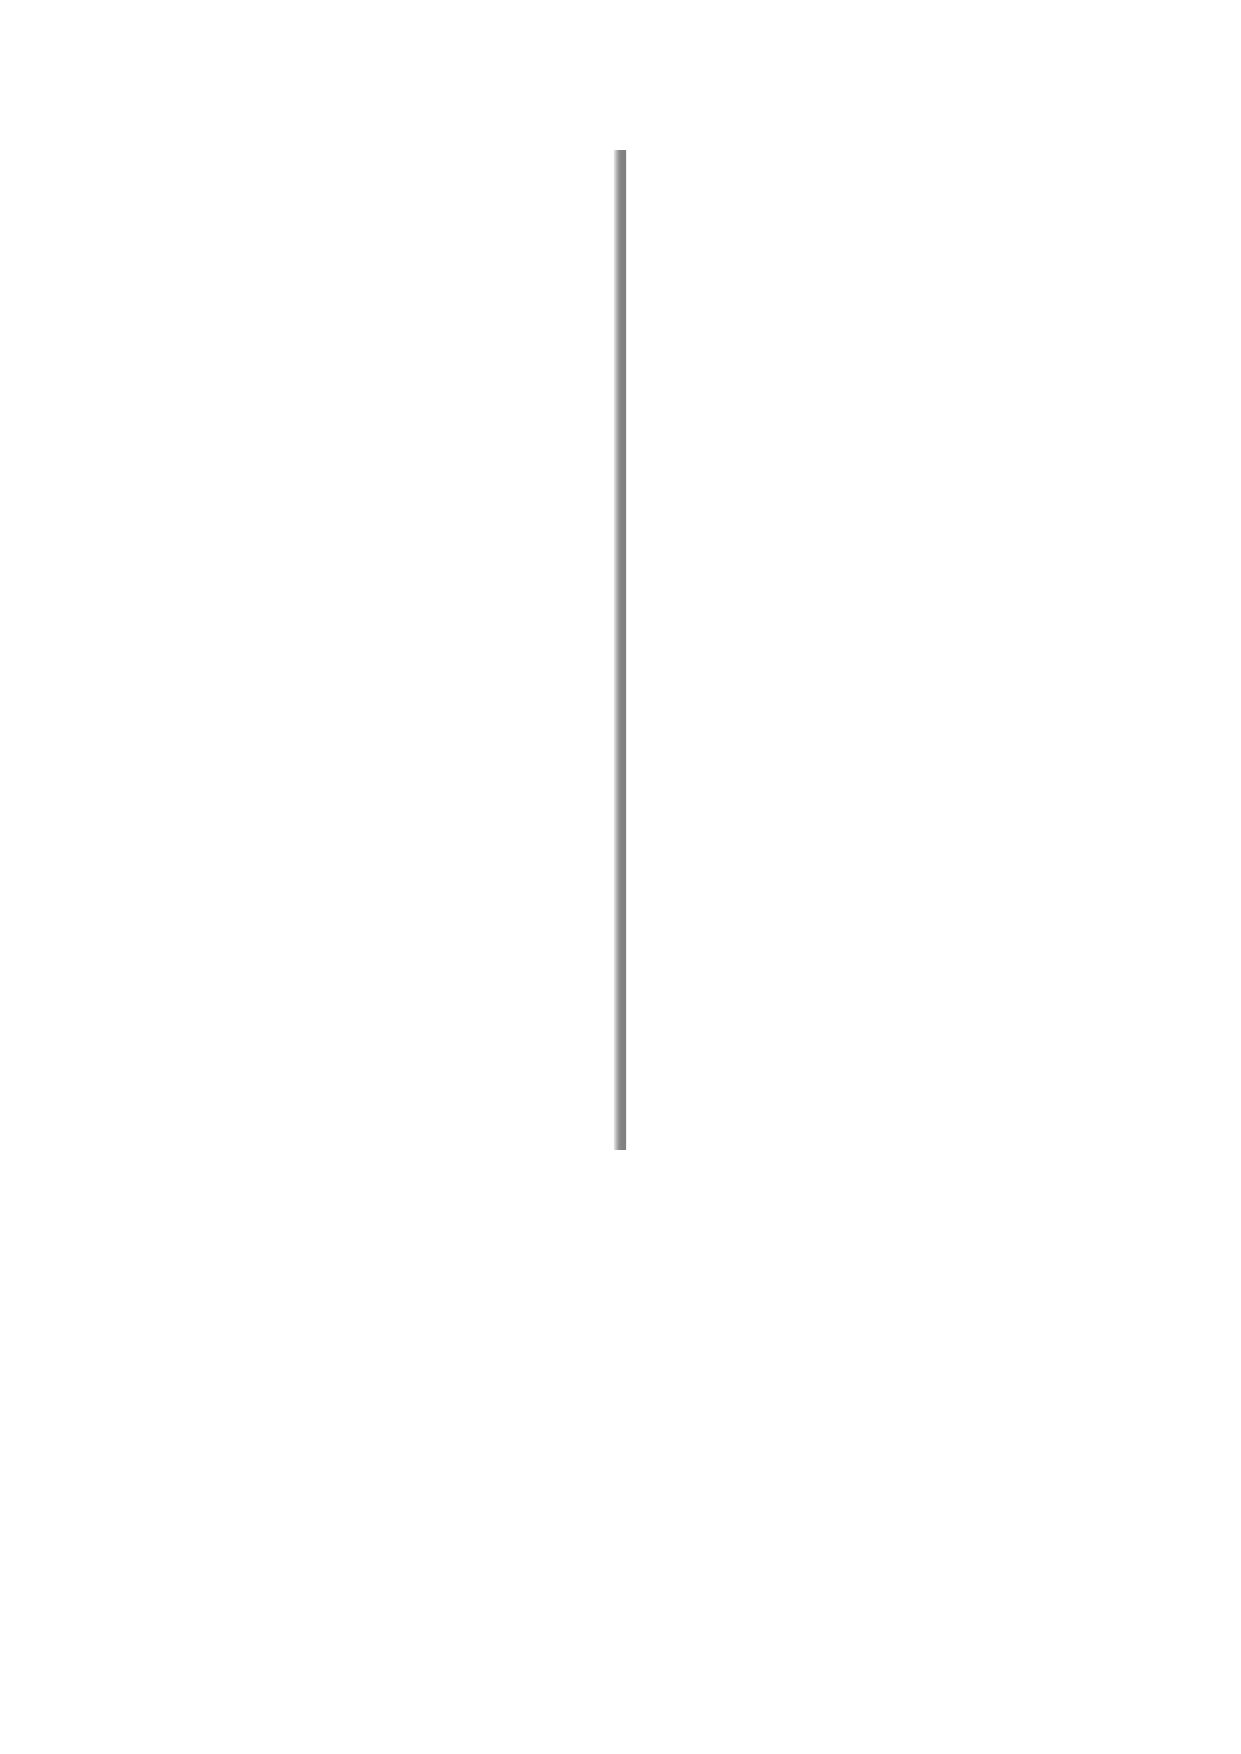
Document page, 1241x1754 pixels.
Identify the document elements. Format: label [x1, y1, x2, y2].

picture [613, 150, 627, 1150]
